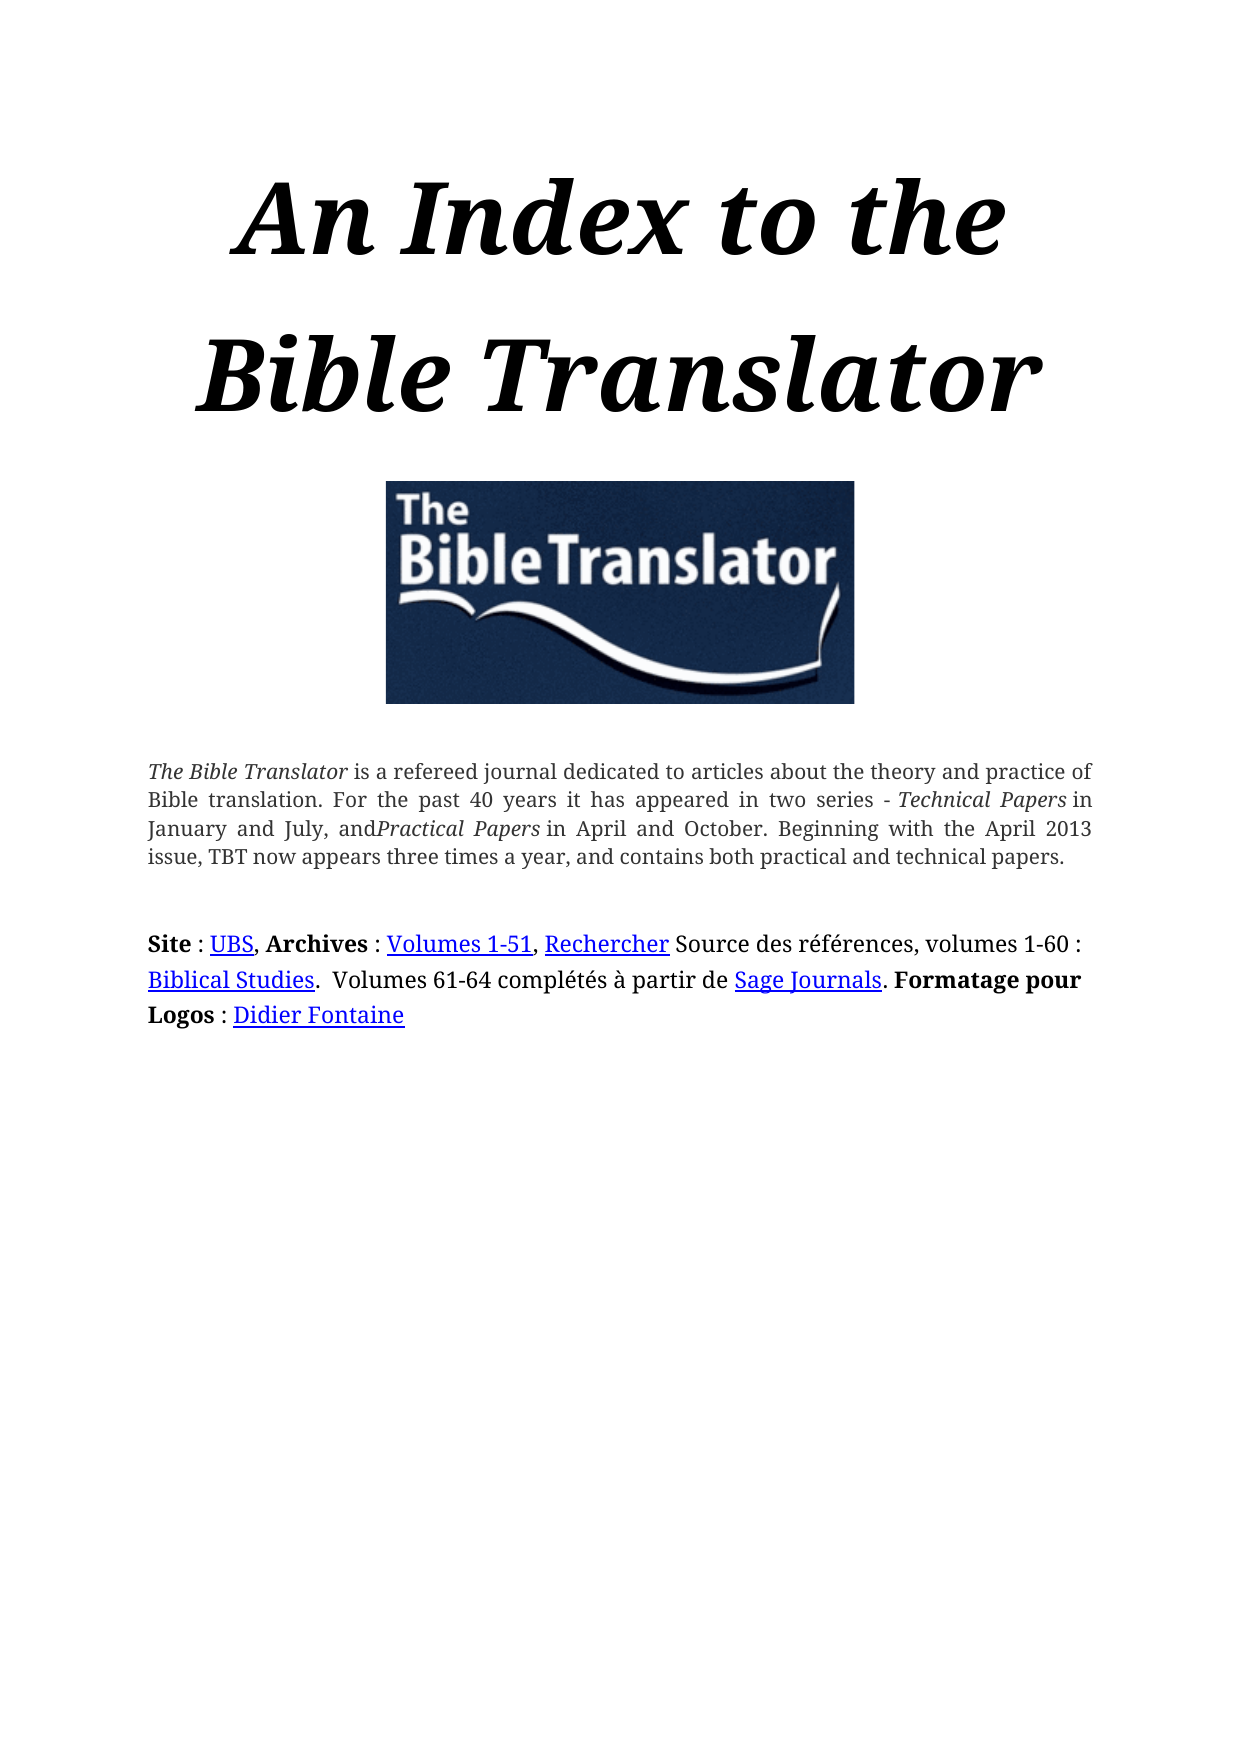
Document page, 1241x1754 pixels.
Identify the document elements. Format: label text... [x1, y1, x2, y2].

text The Bible Translator is a refereed journal dedicated to articles about the theory and practice of Bible translation. For the past 40 years it has appeared in two series - Technical Papers in January and July, andPractical Papers in April and October. Beginning with the April 2013 issue, TBT now appears three times a year, and contains both practical and technical papers. [148, 757, 1093, 871]
text An Index to the Bible Translator [148, 148, 1093, 441]
picture [385, 481, 855, 704]
text Site : UBS, Archives : Volumes 1-51, Rechercher Source des références, volumes 1-60 : Biblical Studies. Volumes 61-64 complétés à partir de Sage Journals. Formatage pour Logos : Didier Fontaine [148, 928, 1093, 1031]
